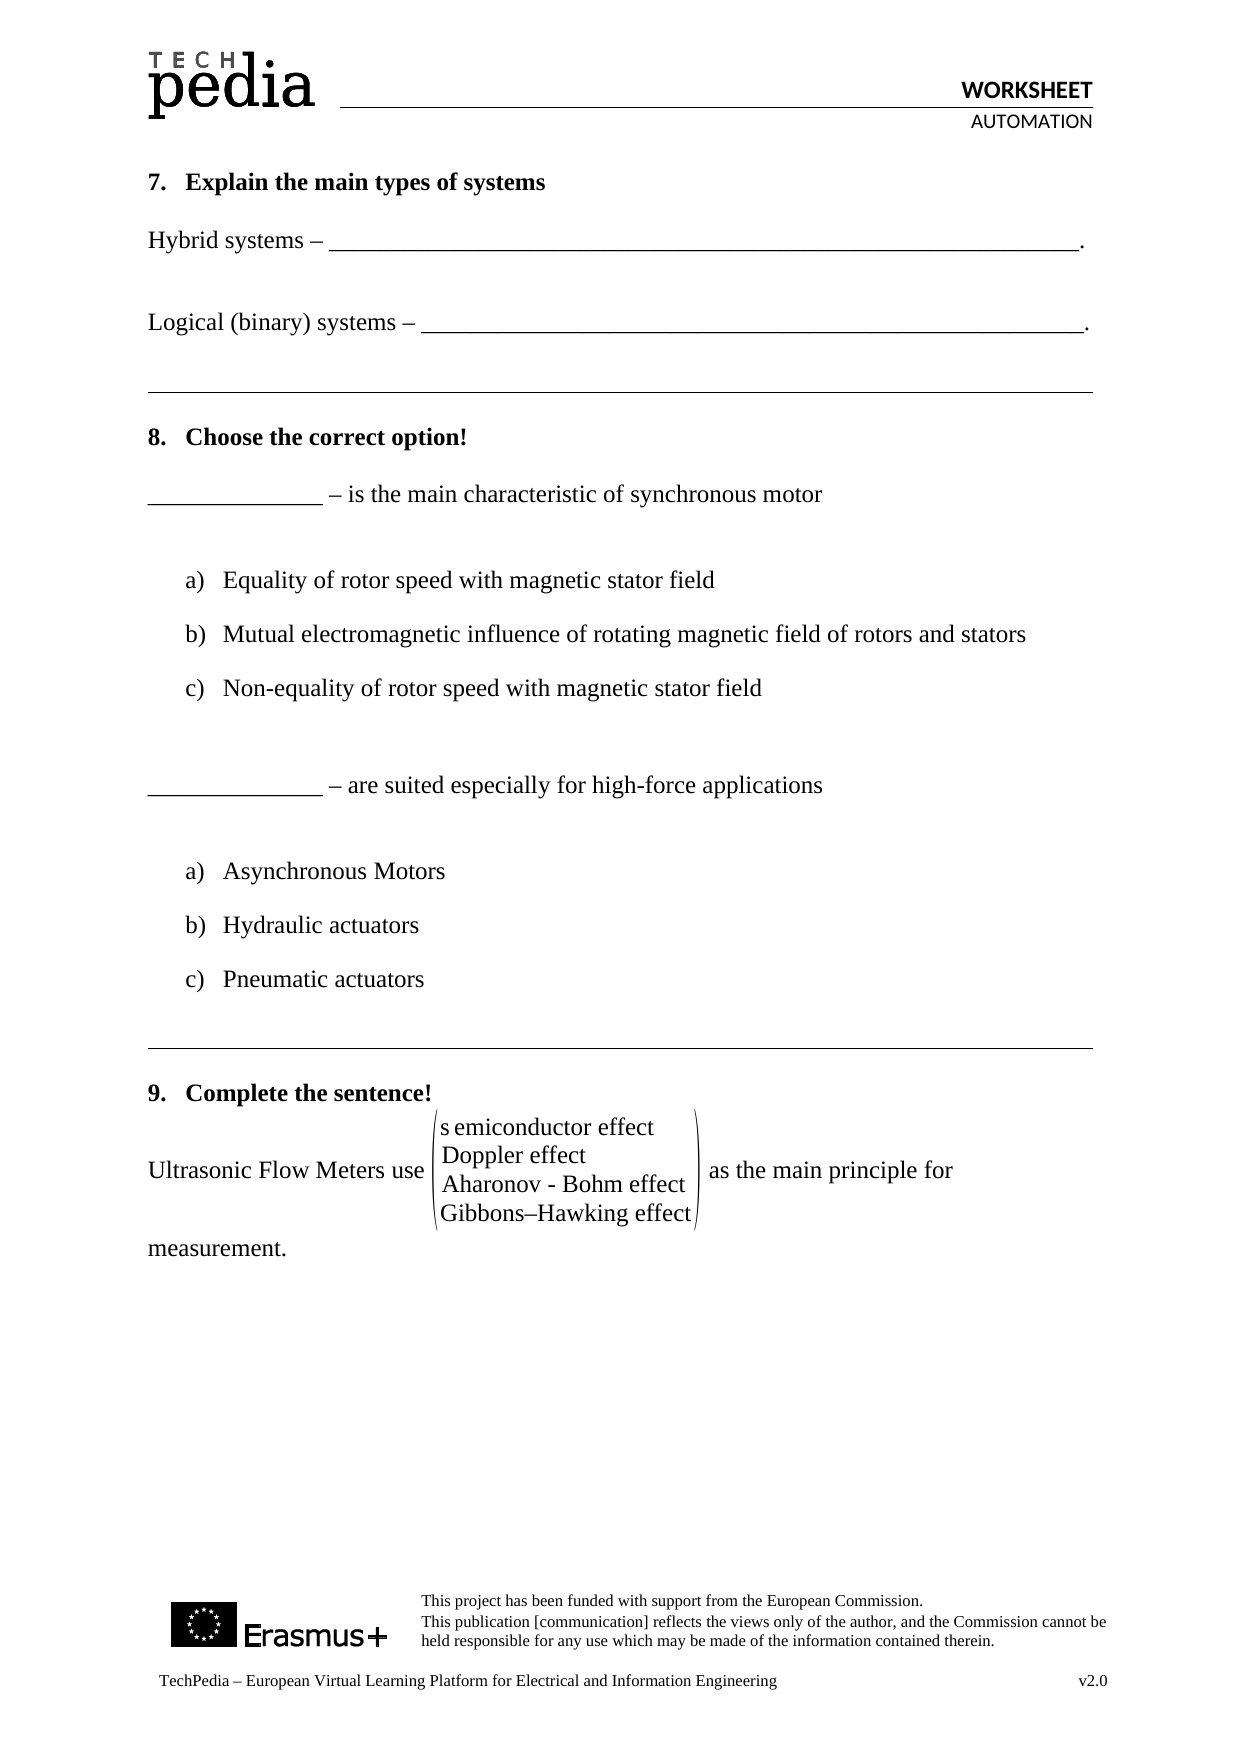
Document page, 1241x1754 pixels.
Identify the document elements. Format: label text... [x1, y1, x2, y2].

text ______________ – is the main characteristic of synchronous motor [148, 479, 1093, 508]
list Equality of rotor speed with magnetic stator field [185, 566, 1093, 594]
list Asynchronous Motors [185, 856, 1093, 885]
list Pneumatic actuators [185, 964, 1093, 992]
list Mutual electromagnetic influence of rotating magnetic field of rotors and stators [185, 619, 1093, 648]
list Non-equality of rotor speed with magnetic stator field [185, 673, 1093, 702]
text Ultrasonic Flow Meters use as the main principle for measurement. [148, 1107, 1093, 1261]
text ______________ – are suited especially for high-force applications [148, 770, 1093, 799]
text Explain the main types of systems [148, 167, 1093, 196]
text Logical (binary) systems – _____________________________________________________. [148, 307, 1093, 336]
text Choose the correct option! [148, 422, 1093, 451]
list Hydraulic actuators [185, 910, 1093, 939]
text Hybrid systems – ____________________________________________________________. [148, 225, 1093, 254]
text Complete the sentence! [148, 1078, 1093, 1107]
